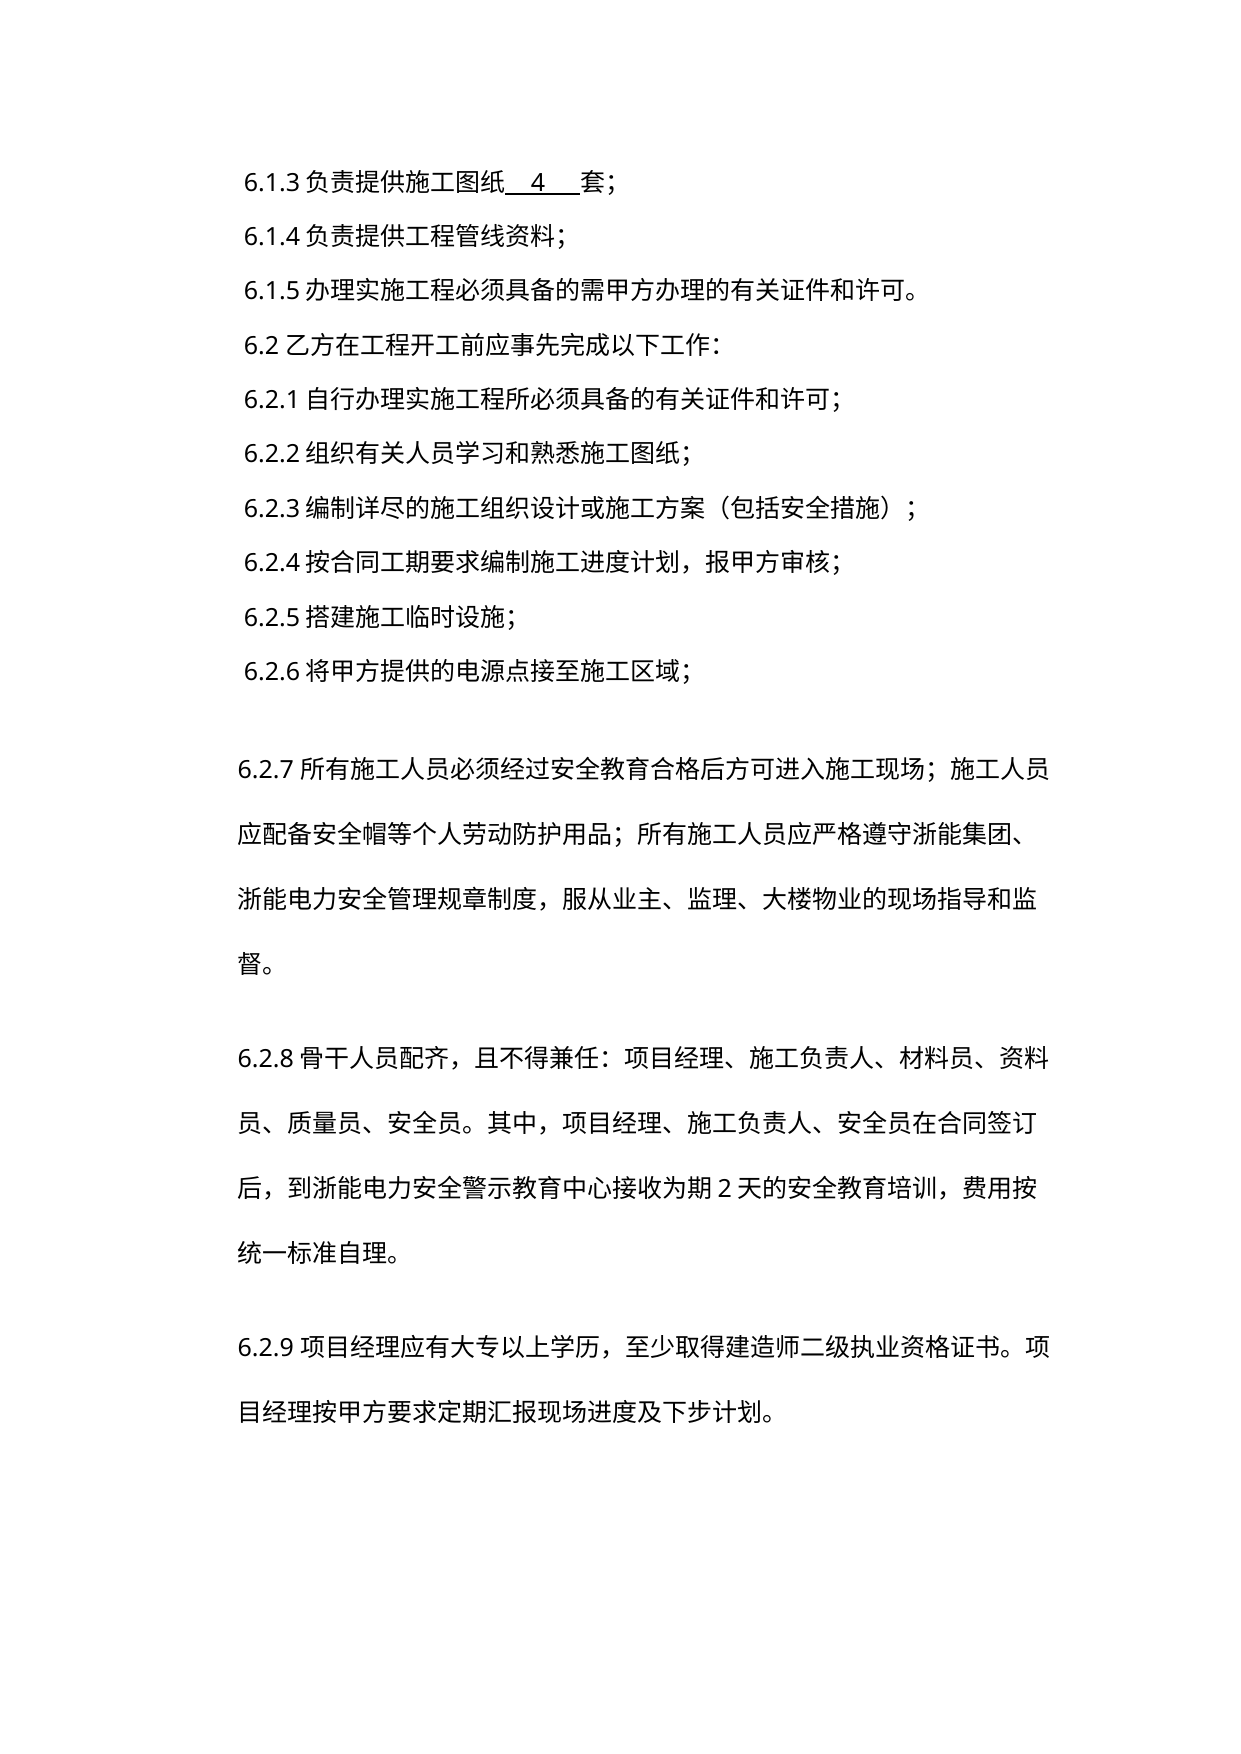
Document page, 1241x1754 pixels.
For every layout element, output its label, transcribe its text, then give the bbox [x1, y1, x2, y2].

text 6.2.8骨干人员配齐，且不得兼任：项目经理、施工负责人、材料员、资料员、质量员、安全员。其中，项目经理、施工负责人、安全员在合同签订后，到浙能电力安全警示教育中心接收为期2天的安全教育培训，费用按统一标准自理。 [237, 1024, 1053, 1284]
text 6.2.7 所有施工人员必须经过安全教育合格后方可进入施工现场；施工人员应配备安全帽等个人劳动防护用品；所有施工人员应严格遵守浙能集团、浙能电力安全管理规章制度，服从业主、监理、大楼物业的现场指导和监督。 [237, 735, 1053, 995]
text 6.2.2组织有关人员学习和熟悉施工图纸； [187, 434, 1062, 470]
text 6.2.9 项目经理应有大专以上学历，至少取得建造师二级执业资格证书。项目经理按甲方要求定期汇报现场进度及下步计划。 [237, 1313, 1053, 1443]
text 6.2 乙方在工程开工前应事先完成以下工作： [187, 325, 1053, 361]
text 6.1.3负责提供施工图纸 4 套； [187, 162, 1053, 198]
text 6.2.5搭建施工临时设施； [187, 597, 1053, 633]
text 6.1.4负责提供工程管线资料； [187, 216, 1053, 253]
text 6.1.5办理实施工程必须具备的需甲方办理的有关证件和许可。 [187, 271, 1053, 307]
text 6.2.6将甲方提供的电源点接至施工区域； [187, 651, 1053, 688]
text 6.2.4按合同工期要求编制施工进度计划，报甲方审核； [187, 543, 1053, 579]
text 6.2.1自行办理实施工程所必须具备的有关证件和许可； [187, 379, 1062, 416]
text 6.2.3编制详尽的施工组织设计或施工方案（包括安全措施）； [187, 488, 1062, 524]
